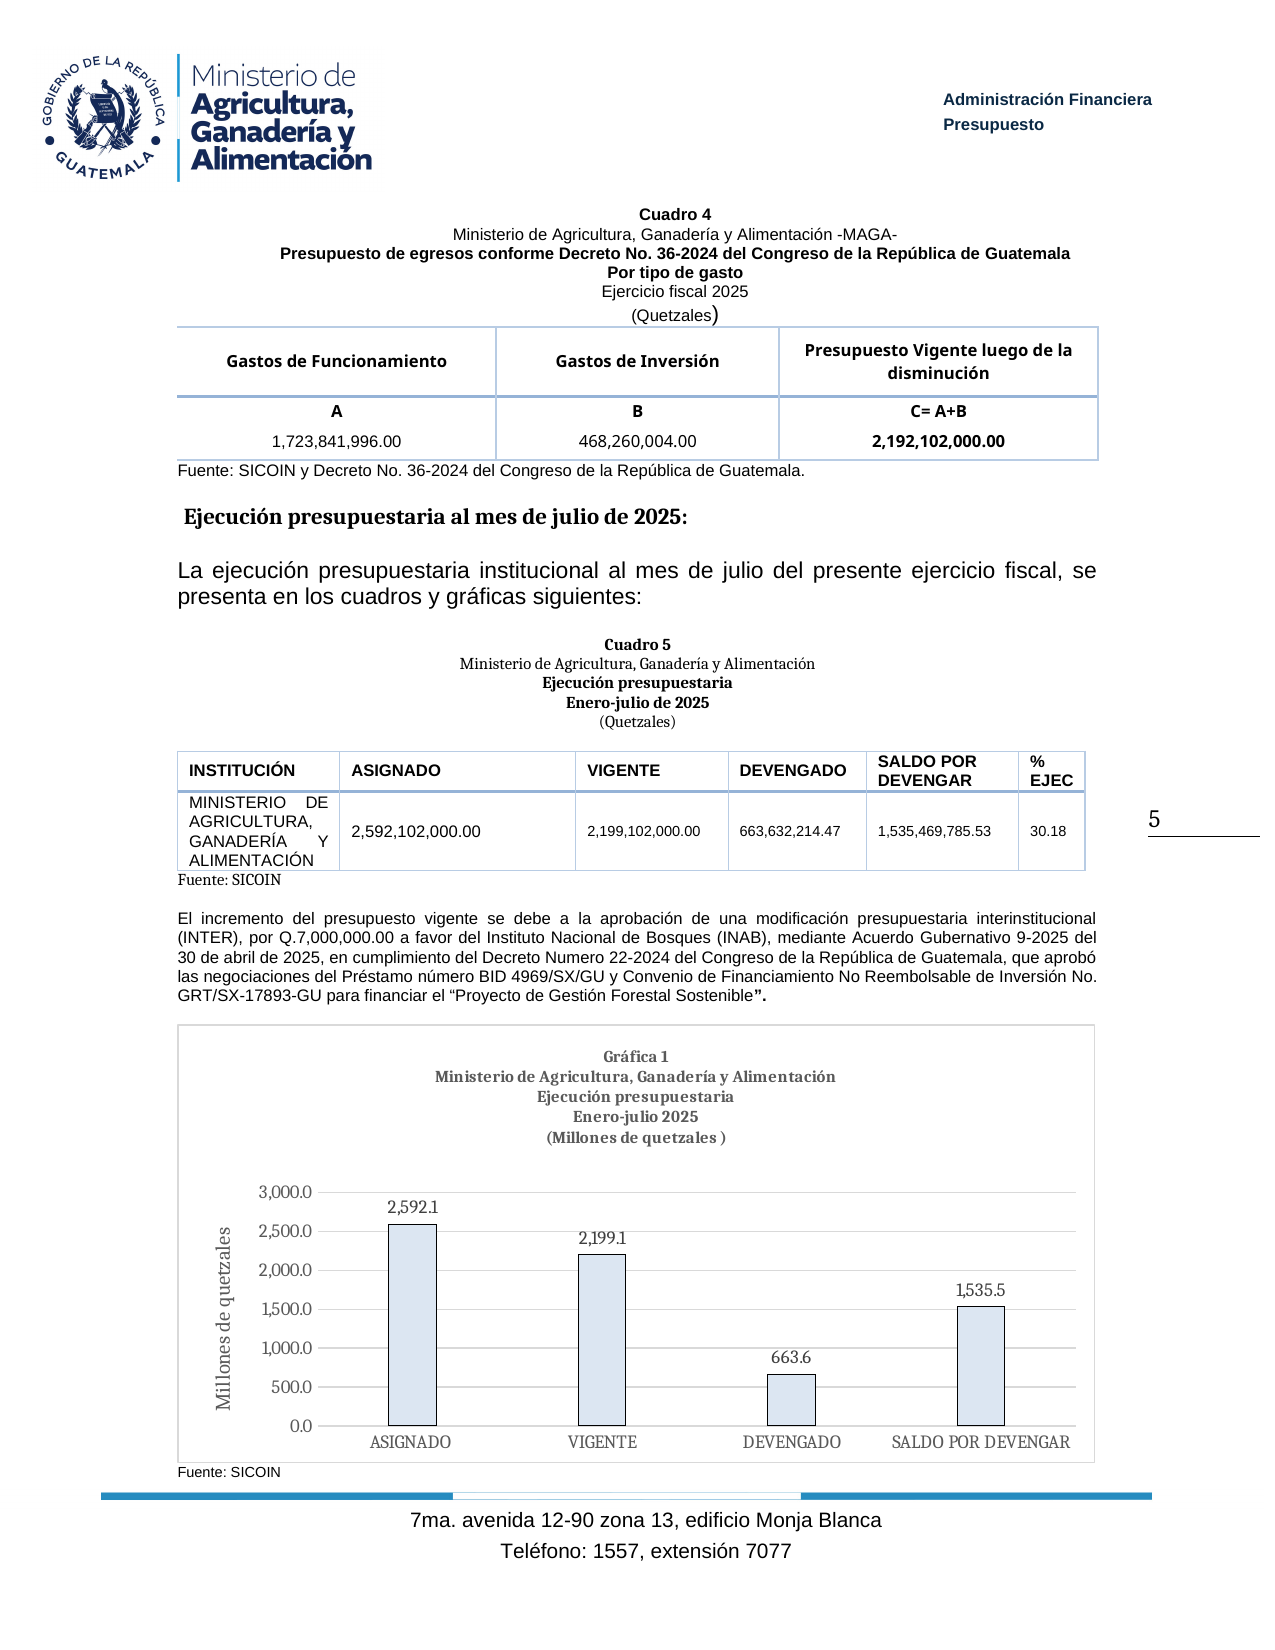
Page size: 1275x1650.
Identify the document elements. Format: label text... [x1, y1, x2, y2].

picture [0, 1483, 1264, 1509]
text Presupuesto de egresos conforme Decreto No. 36-2024 del Congreso de la República de Guatemala [252, 243, 1098, 263]
text Cuadro 4 [252, 205, 1098, 224]
text La ejecución presupuestaria institucional al mes de julio del presente ejercicio fiscal, se presenta en los cuadros y gráficas siguientes: [177, 557, 1098, 609]
text El incremento del presupuesto vigente se debe a la aprobación de una modificación presupuestaria interinstitucional (INTER), por Q.7,000,000.00 a favor del Instituto Nacional de Bosques (INAB), mediante Acuerdo Gubernativo 9-2025 del 30 de abril de 2025, en cumplimiento del Decreto Numero 22-2024 del Congreso de la República de Guatemala, que aprobó las negociaciones del Préstamo número BID 4969/SX/GU y Convenio de Financiamiento No Reembolsable de Inversión No. GRT/SX-17893-GU para financiar el “Proyecto de Gestión Forestal Sostenible”. [177, 909, 1098, 1005]
text Fuente: SICOIN [177, 1463, 1098, 1480]
table_cell 1,723,841,996.00 [177, 424, 495, 459]
table_cell 2,199,102,000.00 [576, 793, 728, 870]
table_cell 30.18 [1019, 793, 1084, 870]
text Ejercicio fiscal 2025 [252, 282, 1098, 301]
text Fuente: SICOIN [177, 871, 1098, 890]
text Por tipo de gasto [252, 263, 1098, 282]
text Enero-julio de 2025 [177, 693, 1098, 712]
text Fuente: SICOIN y Decreto No. 36-2024 del Congreso de la República de Guatemala. [177, 461, 1098, 480]
table_cell 663,632,214.47 [729, 793, 866, 870]
table_cell B [497, 398, 778, 424]
table_cell 468,260,004.00 [497, 424, 778, 459]
table_header DEVENGADO [729, 752, 866, 790]
picture [32, 46, 386, 192]
table_cell C= A+B [780, 398, 1097, 424]
table_header VIGENTE [576, 752, 728, 790]
table_header Gastos de Funcionamiento [177, 328, 495, 394]
text (Quetzales) [177, 712, 1098, 731]
table_cell MINISTERIO DE AGRICULTURA, GANADERÍA Y ALIMENTACIÓN [178, 793, 339, 870]
text Ejecución presupuestaria [177, 674, 1098, 693]
table_header ASIGNADO [340, 752, 575, 790]
table_cell 2,592,102,000.00 [340, 793, 575, 870]
text Ejecución presupuestaria al mes de julio de 2025: [177, 504, 1098, 530]
text Cuadro 5 [177, 636, 1098, 655]
table_header INSTITUCIÓN [178, 752, 339, 790]
text (Quetzales) [252, 301, 1098, 326]
table_header SALDO POR DEVENGAR [867, 752, 1018, 790]
table_header Gastos de Inversión [497, 328, 778, 394]
table_cell 1,535,469,785.53 [867, 793, 1018, 870]
text Ministerio de Agricultura, Ganadería y Alimentación -MAGA- [252, 224, 1098, 243]
table_cell A [177, 398, 495, 424]
table_cell 2,192,102,000.00 [780, 424, 1097, 459]
table_header % EJEC [1019, 752, 1084, 790]
text Ministerio de Agricultura, Ganadería y Alimentación [177, 655, 1098, 674]
table_header Presupuesto Vigente luego de la disminución [780, 328, 1097, 394]
